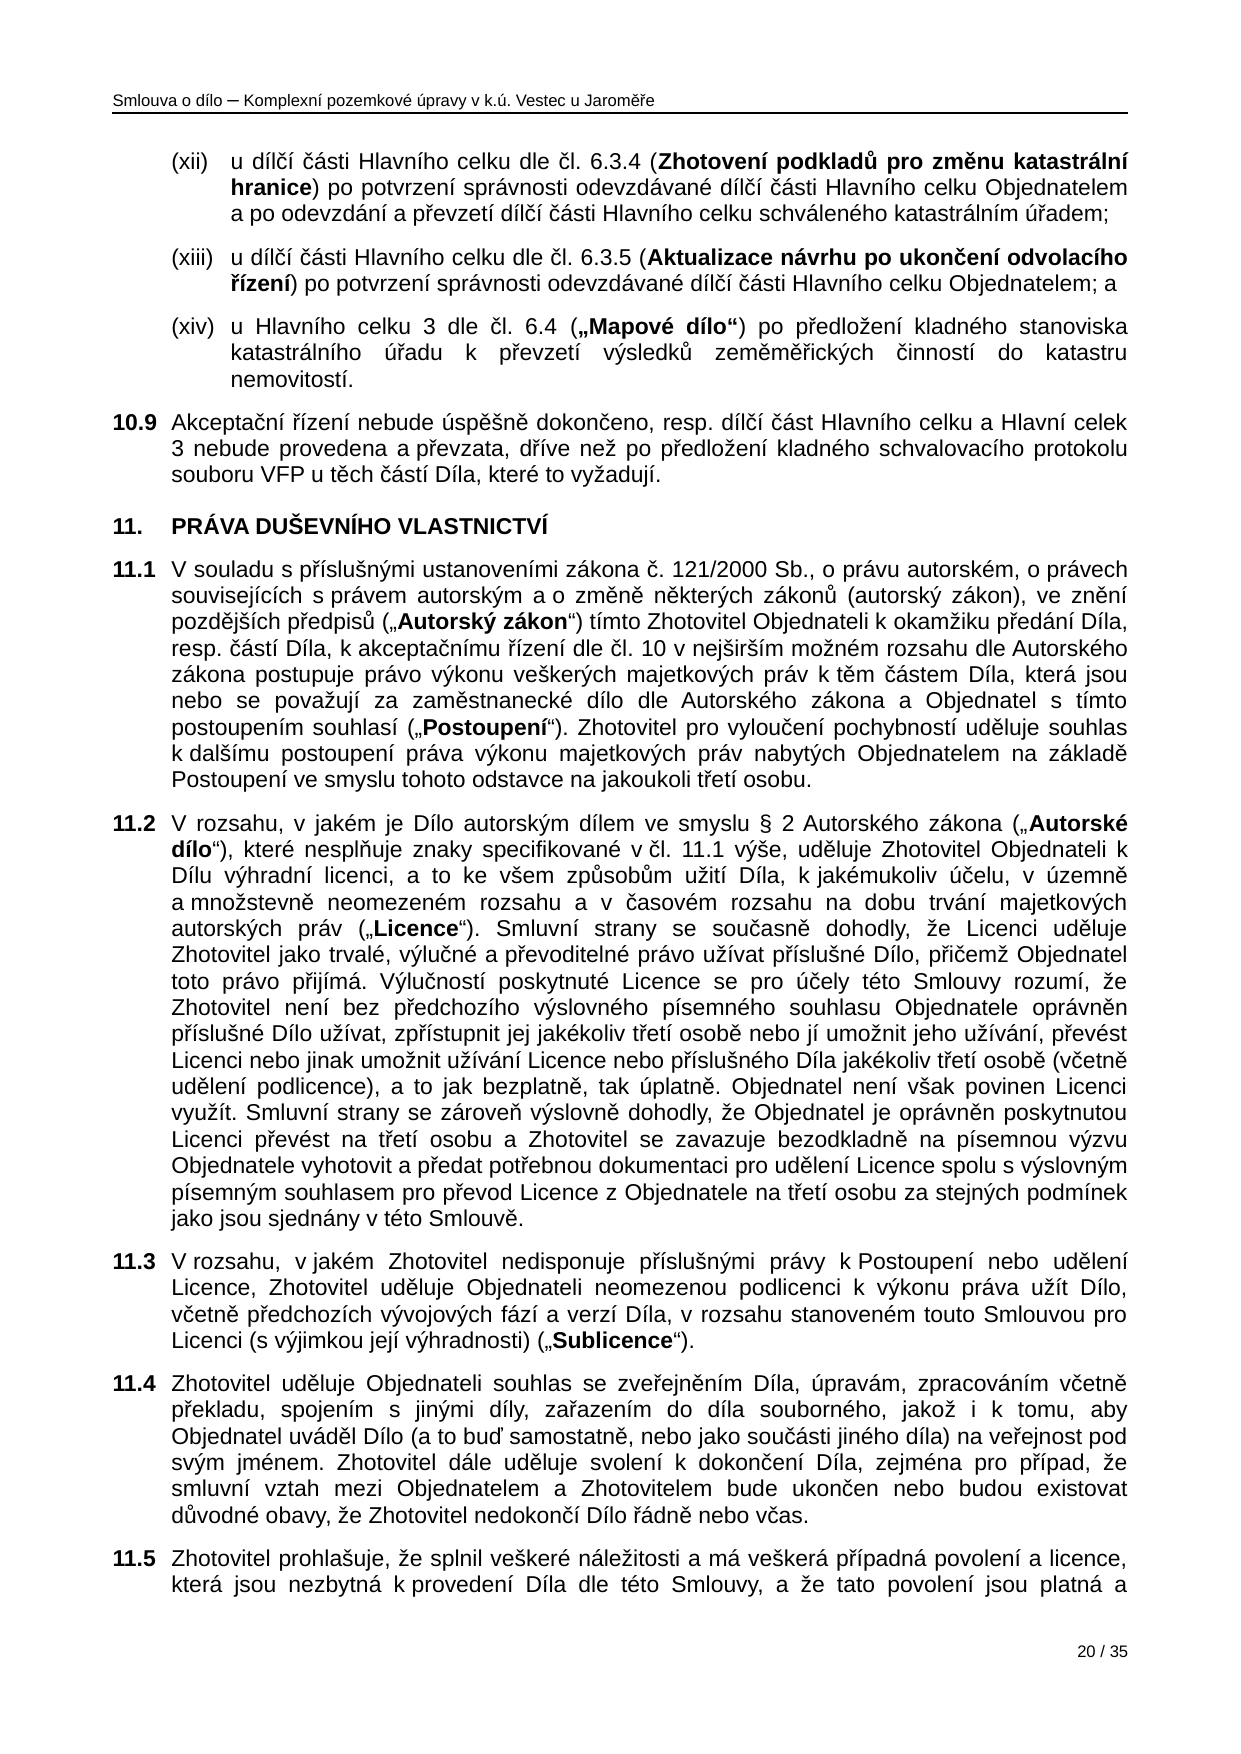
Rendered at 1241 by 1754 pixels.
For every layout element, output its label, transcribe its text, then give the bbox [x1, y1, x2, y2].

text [112, 1545, 1128, 1597]
text Práva duševního vlastnictví [112, 513, 1128, 539]
text Akceptační řízení nebude úspěšně dokončeno, resp. dílčí část Hlavního celku a Hlavní celek 3 nebude provedena a převzata, dříve než po předložení kladného schvalovacího protokolu souboru VFP u těch částí Díla, které to vyžadují. [112, 408, 1128, 488]
text V rozsahu, v jakém je Dílo autorským dílem ve smyslu § 2 Autorského zákona („Autorské dílo“), které nesplňuje znaky specifikované v čl. 11.1 výše, uděluje Zhotovitel Objednateli k Dílu výhradní licenci, a to ke všem způsobům užití Díla, k jakémukoliv účelu, v územně a množstevně neomezeném rozsahu a v časovém rozsahu na dobu trvání majetkových autorských práv („Licence“). Smluvní strany se současně dohodly, že Licenci uděluje Zhotovitel jako trvalé, výlučné a převoditelné právo užívat příslušné Dílo, přičemž Objednatel toto právo přijímá. Výlučností poskytnuté Licence se pro účely této Smlouvy rozumí, že Zhotovitel není bez předchozího výslovného písemného souhlasu Objednatele oprávněn příslušné Dílo užívat, zpřístupnit jej jakékoliv třetí osobě nebo jí umožnit jeho užívání, převést Licenci nebo jinak umožnit užívání Licence nebo příslušného Díla jakékoliv třetí osobě (včetně udělení podlicence), a to jak bezplatně, tak úplatně. Objednatel není však povinen Licenci využít. Smluvní strany se zároveň výslovně dohodly, že Objednatel je oprávněn poskytnutou Licenci převést na třetí osobu a Zhotovitel se zavazuje bezodkladně na písemnou výzvu Objednatele vyhotovit a předat potřebnou dokumentaci pro udělení Licence spolu s výslovným písemným souhlasem pro převod Licence z Objednatele na třetí osobu za stejných podmínek jako jsou sjednány v této Smlouvě. [112, 809, 1128, 1231]
text Zhotovitel uděluje Objednateli souhlas se zveřejněním Díla, úpravám, zpracováním včetně překladu, spojením s jinými díly, zařazením do díla souborného, jakož i k tomu, aby Objednatel uváděl Dílo (a to buď samostatně, nebo jako součásti jiného díla) na veřejnost pod svým jménem. Zhotovitel dále uděluje svolení k dokončení Díla, zejména pro případ, že smluvní vztah mezi Objednatelem a Zhotovitelem bude ukončen nebo budou existovat důvodné obavy, že Zhotovitel nedokončí Dílo řádně nebo včas. [112, 1370, 1128, 1528]
text V souladu s příslušnými ustanoveními zákona č. 121/2000 Sb., o právu autorském, o právech souvisejících s právem autorským a o změně některých zákonů (autorský zákon), ve znění pozdějších předpisů („Autorský zákon“) tímto Zhotovitel Objednateli k okamžiku předání Díla, resp. částí Díla, k akceptačnímu řízení dle čl. 10 v nejširším možném rozsahu dle Autorského zákona postupuje právo výkonu veškerých majetkových práv k těm částem Díla, která jsou nebo se považují za zaměstnanecké dílo dle Autorského zákona a Objednatel s tímto postoupením souhlasí („Postoupení“). Zhotovitel pro vyloučení pochybností uděluje souhlas k dalšímu postoupení práva výkonu majetkových práv nabytých Objednatelem na základě Postoupení ve smyslu tohoto odstavce na jakoukoli třetí osobu. [112, 556, 1128, 793]
list u dílčí části Hlavního celku dle čl. 6.3.4 (Zhotovení podkladů pro změnu katastrální hranice) po potvrzení správnosti odevzdávané dílčí části Hlavního celku Objednatelem a po odevzdání a převzetí dílčí části Hlavního celku schváleného katastrálním úřadem; [171, 148, 1128, 227]
text V rozsahu, v jakém Zhotovitel nedisponuje příslušnými právy k Postoupení nebo udělení Licence, Zhotovitel uděluje Objednateli neomezenou podlicenci k výkonu práva užít Dílo, včetně předchozích vývojových fází a verzí Díla, v rozsahu stanoveném touto Smlouvou pro Licenci (s výjimkou její výhradnosti) („Sublicence“). [112, 1248, 1128, 1353]
list u dílčí části Hlavního celku dle čl. 6.3.5 (Aktualizace návrhu po ukončení odvolacího řízení) po potvrzení správnosti odevzdávané dílčí části Hlavního celku Objednatelem; a [171, 243, 1128, 296]
list u Hlavního celku 3 dle čl. 6.4 („Mapové dílo“) po předložení kladného stanoviska katastrálního úřadu k převzetí výsledků zeměměřických činností do katastru nemovitostí. [171, 313, 1128, 392]
